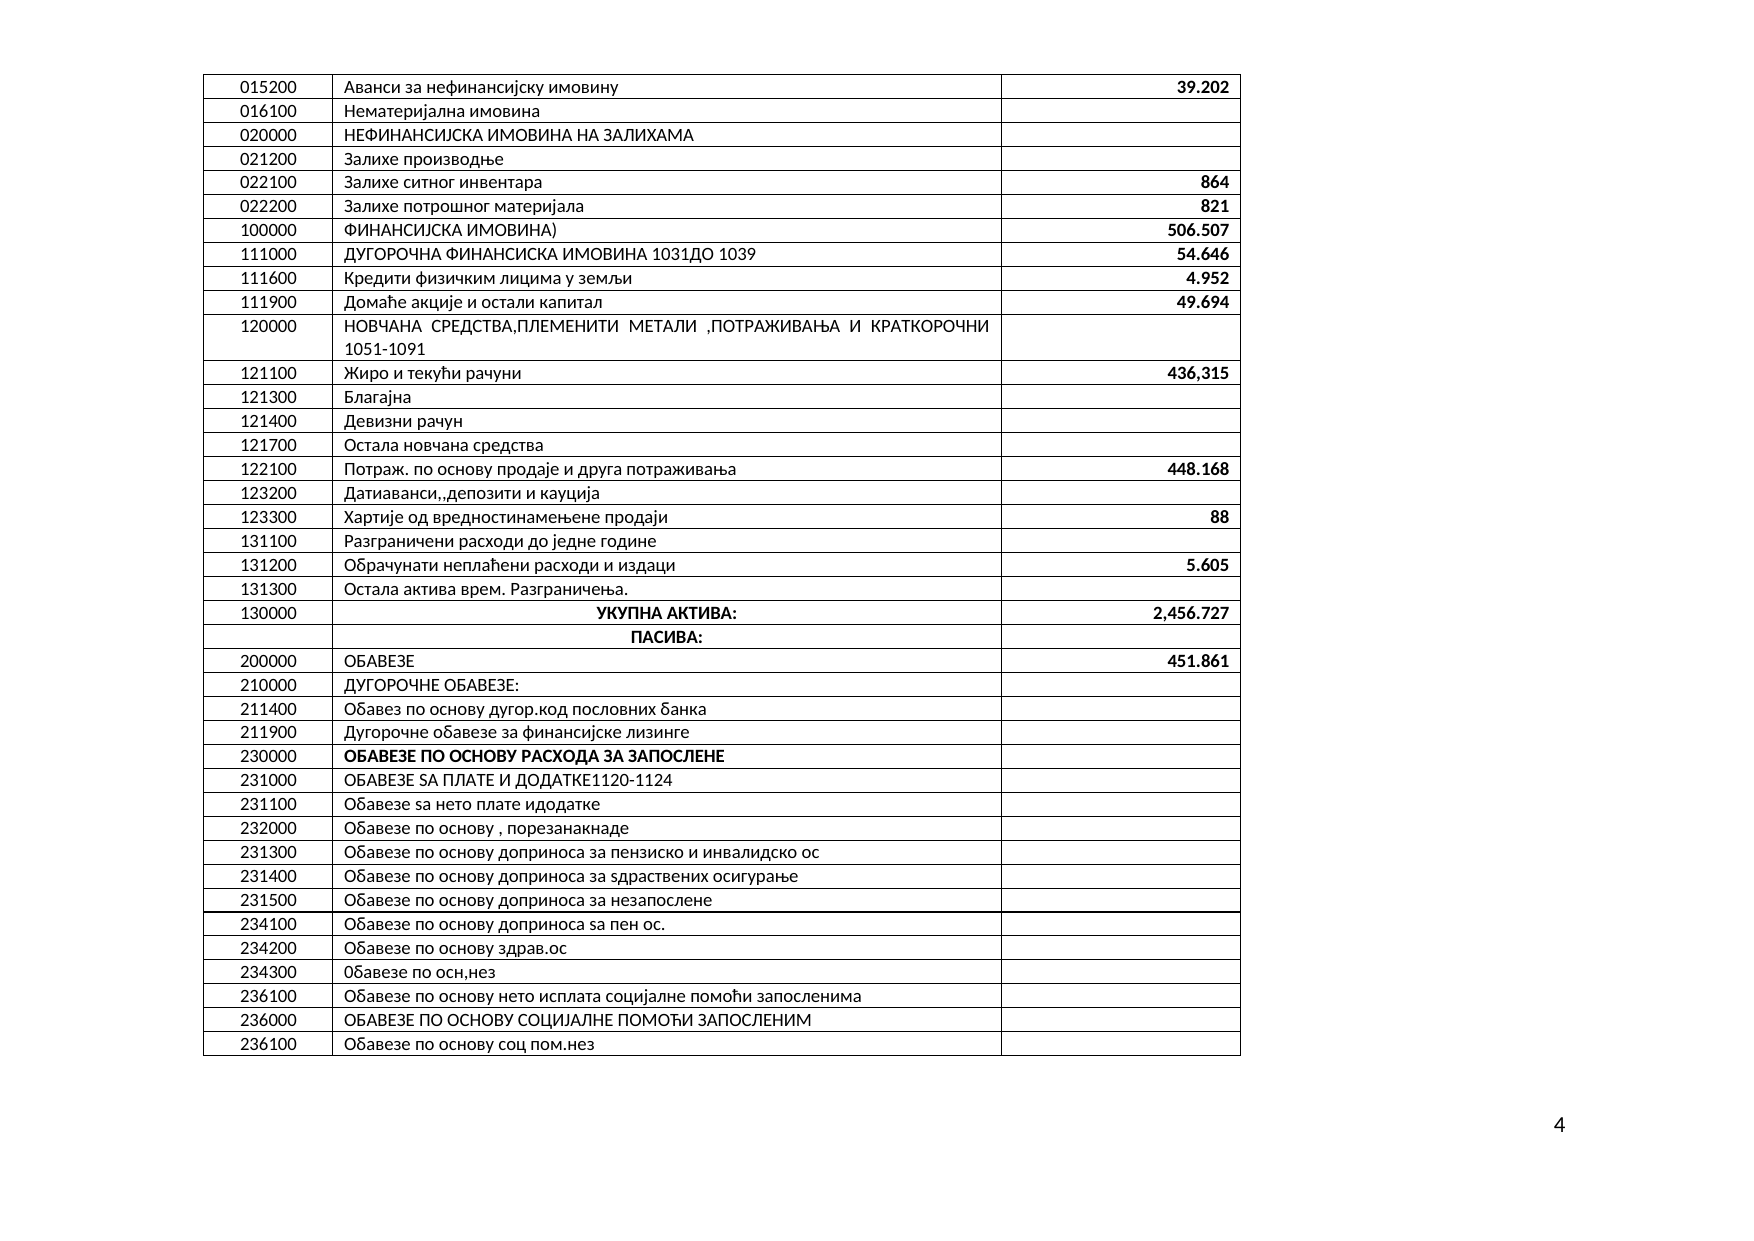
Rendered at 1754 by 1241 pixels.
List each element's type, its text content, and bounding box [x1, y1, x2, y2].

table_cell 231300 [204, 841, 332, 863]
table_cell Остала новчана средства [333, 433, 1001, 456]
table_cell Обавезе по основу соц пом.нез [333, 1032, 1001, 1055]
table_cell 2,456.727 [1002, 601, 1240, 624]
table_cell ФИНАНСИЈСКА ИМОВИНА) [333, 219, 1001, 242]
table_cell 39.202 [1002, 75, 1240, 98]
table_cell 236000 [204, 1008, 332, 1031]
table_cell Нематеријална имовина [333, 99, 1001, 122]
table_cell Залихе ситног инвентара [333, 171, 1001, 194]
table_cell [1002, 793, 1240, 816]
table_cell 200000 [204, 649, 332, 672]
table_cell [1002, 433, 1240, 456]
table_cell 231000 [204, 769, 332, 792]
table_cell Благајна [333, 385, 1001, 408]
table_cell 236100 [204, 984, 332, 1007]
table_cell 821 [1002, 195, 1240, 218]
table_cell 231500 [204, 889, 332, 911]
table_cell Девизни рачун [333, 409, 1001, 432]
table_cell Залихе потрошног материјала [333, 195, 1001, 218]
table_cell Домаће акције и остали капитал [333, 291, 1001, 313]
table_cell 111900 [204, 291, 332, 313]
table_cell [1002, 409, 1240, 432]
table_cell [1002, 577, 1240, 600]
table_cell Обавезе по основу доприноса ѕа пен ос. [333, 913, 1001, 935]
table_cell [1002, 960, 1240, 983]
table_cell НОВЧАНА СРЕДСТВА,ПЛЕМЕНИТИ МЕТАЛИ ,ПОТРАЖИВАЊА И КРАТКОРОЧНИ 1051-1091 [333, 315, 1001, 360]
table_cell 015200 [204, 75, 332, 98]
table_cell 451.861 [1002, 649, 1240, 672]
table_cell 131300 [204, 577, 332, 600]
table_cell 121300 [204, 385, 332, 408]
table_cell 111000 [204, 243, 332, 266]
table_cell 230000 [204, 745, 332, 768]
table_cell 122100 [204, 457, 332, 480]
table_cell 123300 [204, 505, 332, 528]
table_cell 0бавезе по осн,нез [333, 960, 1001, 983]
table_cell Датиаванси,,депозити и кауција [333, 481, 1001, 504]
table_cell [1002, 123, 1240, 146]
table_cell 232000 [204, 817, 332, 839]
table_cell Кредити физичким лицима у земљи [333, 267, 1001, 289]
table_cell ОБАВЕЗЕ [333, 649, 1001, 672]
table_cell [1002, 625, 1240, 648]
table_cell 211400 [204, 697, 332, 720]
table_cell ПАСИВА: [333, 625, 1001, 648]
table_cell [1002, 721, 1240, 744]
table_cell 121100 [204, 361, 332, 384]
table_cell Обрачунати неплаћени расходи и издаци [333, 553, 1001, 576]
table_cell 020000 [204, 123, 332, 146]
table_cell 211900 [204, 721, 332, 744]
table_cell Обавезе по основу доприноса за ѕдраствених осигурање [333, 865, 1001, 887]
table_cell Обавез по основу дугор.код пословних банка [333, 697, 1001, 720]
table_cell 111600 [204, 267, 332, 289]
table_cell 4.952 [1002, 267, 1240, 289]
table_cell Обавезе по основу здрав.ос [333, 936, 1001, 959]
table_cell 49.694 [1002, 291, 1240, 313]
table_cell 022100 [204, 171, 332, 194]
table_cell ОБАВЕЗЕ ЅА ПЛАТЕ И ДОДАТКЕ1120-1124 [333, 769, 1001, 792]
table_cell Разграничени расходи до једне године [333, 529, 1001, 552]
table_cell 120000 [204, 315, 332, 360]
table_cell 130000 [204, 601, 332, 624]
table_cell Аванси за нефинансијску имовину [333, 75, 1001, 98]
table_cell Обавезе по основу доприноса за незапослене [333, 889, 1001, 911]
table_cell 121400 [204, 409, 332, 432]
table_cell УКУПНА АКТИВА: [333, 601, 1001, 624]
table_cell Остала актива врем. Разграничења. [333, 577, 1001, 600]
table_cell Потраж. по основу продаје и друга потраживања [333, 457, 1001, 480]
table_cell 506.507 [1002, 219, 1240, 242]
table_cell 100000 [204, 219, 332, 242]
table_cell 234200 [204, 936, 332, 959]
table_cell Хартије од вредностинамењене продаји [333, 505, 1001, 528]
table_cell [1002, 481, 1240, 504]
table_cell [1002, 99, 1240, 122]
table_cell [1002, 841, 1240, 863]
table_cell [1002, 745, 1240, 768]
table_cell 231100 [204, 793, 332, 816]
table_cell 436,315 [1002, 361, 1240, 384]
table_cell [1002, 865, 1240, 887]
table_cell 123200 [204, 481, 332, 504]
table_cell [204, 625, 332, 648]
table_cell ДУГОРОЧНА ФИНАНСИСКА ИМОВИНА 1031ДО 1039 [333, 243, 1001, 266]
table_cell [1002, 1008, 1240, 1031]
table_cell [1002, 385, 1240, 408]
table_cell ДУГОРОЧНЕ ОБАВЕЗЕ: [333, 673, 1001, 696]
table_cell [1002, 529, 1240, 552]
table_cell [1002, 889, 1240, 911]
table_cell [1002, 673, 1240, 696]
table_cell 236100 [204, 1032, 332, 1055]
table_cell 131200 [204, 553, 332, 576]
table_cell Залихе производње [333, 147, 1001, 170]
table_cell ОБАВЕЗЕ ПО ОСНОВУ РАСХОДА ЗА ЗАПОСЛЕНЕ [333, 745, 1001, 768]
table_cell Обавезе ѕа нето плате идодатке [333, 793, 1001, 816]
table_cell 88 [1002, 505, 1240, 528]
table_cell [1002, 936, 1240, 959]
table_cell 54.646 [1002, 243, 1240, 266]
table_cell [1002, 1032, 1240, 1055]
table_cell 022200 [204, 195, 332, 218]
table_cell [1002, 769, 1240, 792]
table_cell 016100 [204, 99, 332, 122]
table_cell [1002, 315, 1240, 360]
table_cell [1002, 817, 1240, 839]
table_cell 864 [1002, 171, 1240, 194]
table_cell [1002, 913, 1240, 935]
table_cell Обавезе по основу доприноса за пензиско и инвалидско ос [333, 841, 1001, 863]
table_cell [1002, 147, 1240, 170]
table_cell ОБАВЕЗЕ ПО ОСНОВУ СОЦИЈАЛНЕ ПОМОЋИ ЗАПОСЛЕНИМ [333, 1008, 1001, 1031]
table_cell Жиро и текући рачуни [333, 361, 1001, 384]
table_cell [1002, 984, 1240, 1007]
table_cell Обавезе по основу нето исплата социјалне помоћи запосленима [333, 984, 1001, 1007]
table_cell Обавезе по основу , порезанакнаде [333, 817, 1001, 839]
table_cell 234300 [204, 960, 332, 983]
table_cell НЕФИНАНСИЈСКА ИМОВИНА НА ЗАЛИХАМА [333, 123, 1001, 146]
table_cell 5.605 [1002, 553, 1240, 576]
table_cell 231400 [204, 865, 332, 887]
table_cell Дугорочне обавезе за финансијске лизинге [333, 721, 1001, 744]
table_cell 210000 [204, 673, 332, 696]
table_cell 234100 [204, 913, 332, 935]
table_cell 131100 [204, 529, 332, 552]
table_cell 021200 [204, 147, 332, 170]
table_cell [1002, 697, 1240, 720]
table_cell 448.168 [1002, 457, 1240, 480]
table_cell 121700 [204, 433, 332, 456]
